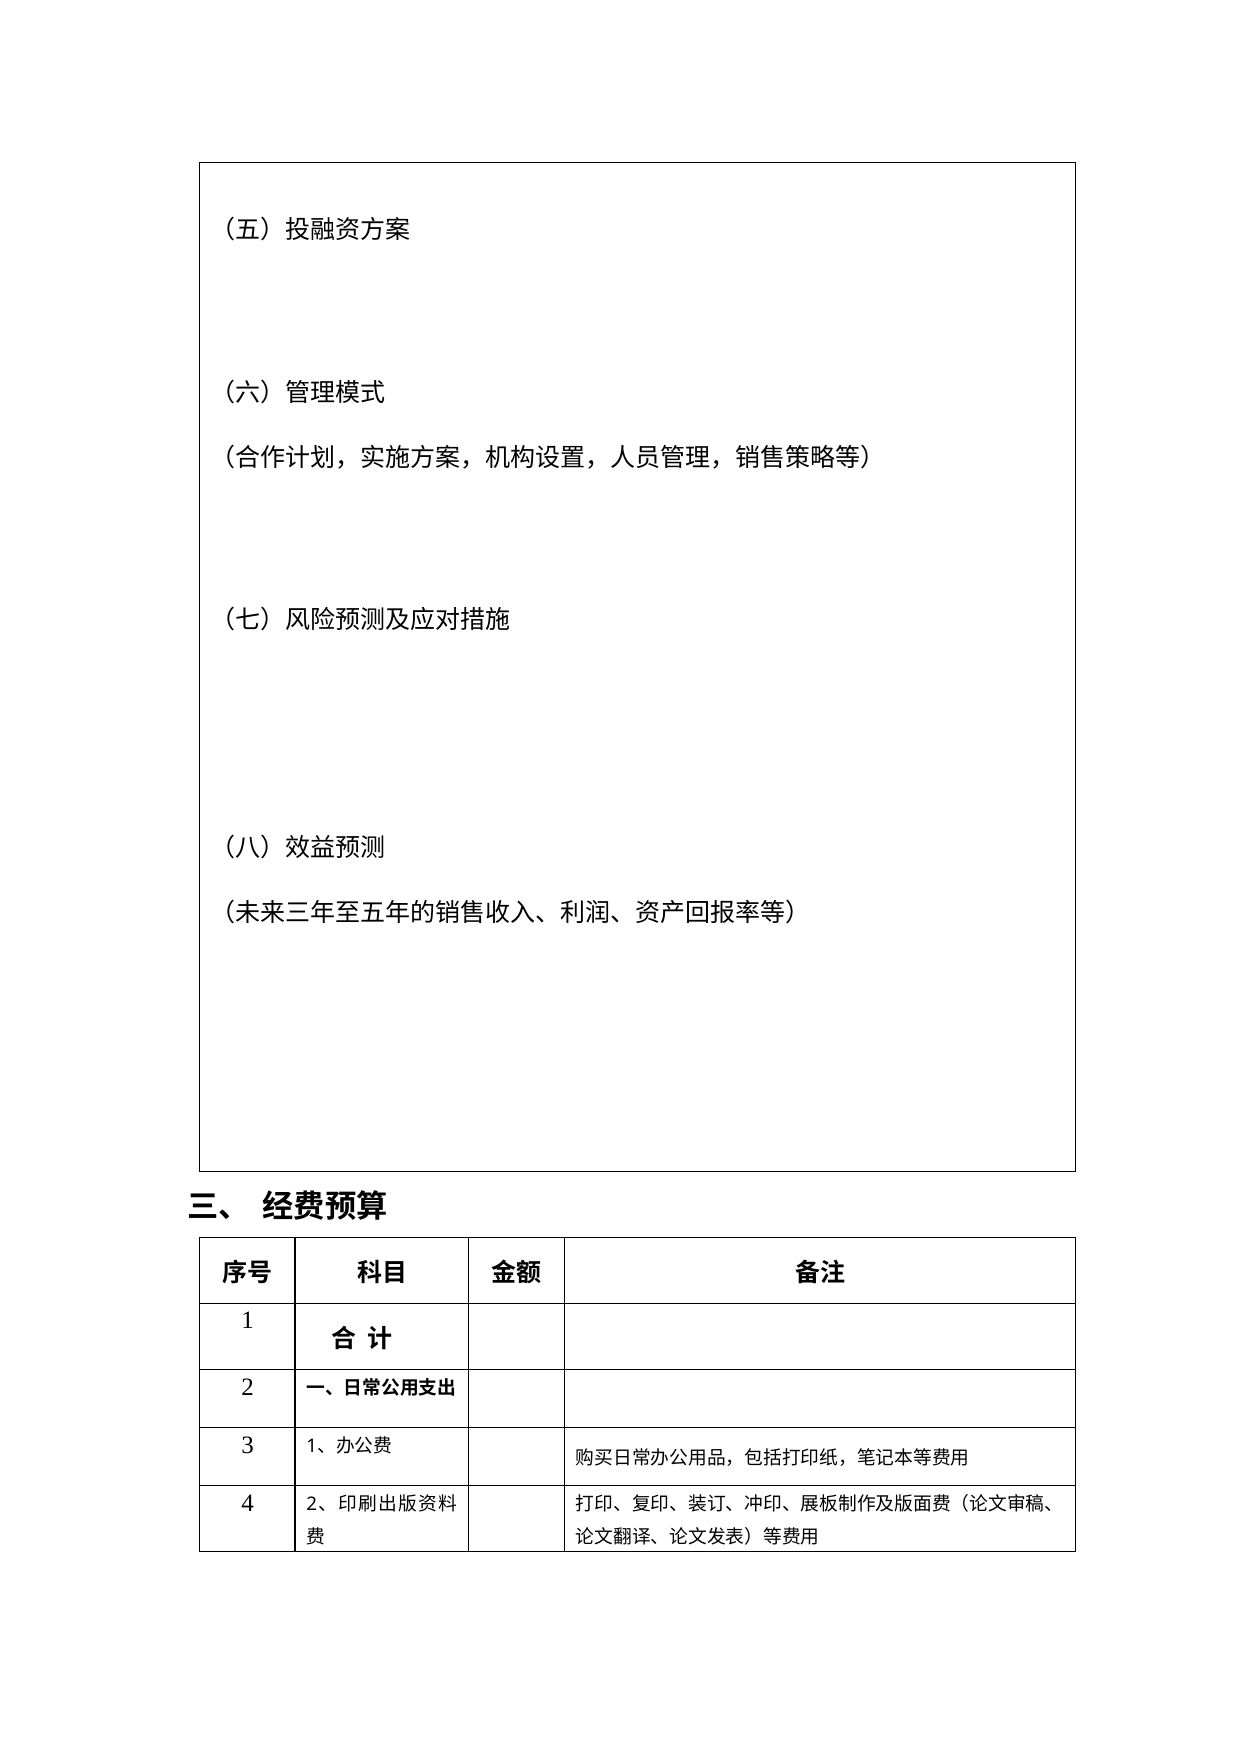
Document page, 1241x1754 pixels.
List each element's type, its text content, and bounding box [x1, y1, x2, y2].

table_cell 1 [200, 1304, 294, 1369]
table_header 科目 [296, 1238, 468, 1303]
table_cell [469, 1304, 564, 1369]
table_cell 4 [200, 1486, 294, 1551]
table_cell 3 [200, 1428, 294, 1485]
table_cell 2、印刷出版资料费 [296, 1486, 468, 1551]
table_cell 购买日常办公用品，包括打印纸，笔记本等费用 [565, 1428, 1075, 1485]
list 经费预算 [187, 1172, 1053, 1237]
table_cell [565, 1304, 1075, 1369]
table_cell 打印、复印、装订、冲印、展板制作及版面费（论文审稿、论文翻译、论文发表）等费用 [565, 1486, 1075, 1551]
table_cell [469, 1428, 564, 1485]
table_cell 2 [200, 1370, 294, 1427]
table_header 备注 [565, 1238, 1075, 1303]
table_header 序号 [200, 1238, 294, 1303]
table_cell [469, 1370, 564, 1427]
table_cell 合 计 [296, 1304, 468, 1369]
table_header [200, 163, 1075, 1171]
table_cell [469, 1486, 564, 1551]
table_header 金额 [469, 1238, 564, 1303]
table_cell 1、办公费 [296, 1428, 468, 1485]
table_cell [565, 1370, 1075, 1427]
table_cell 一、日常公用支出 [296, 1370, 468, 1427]
